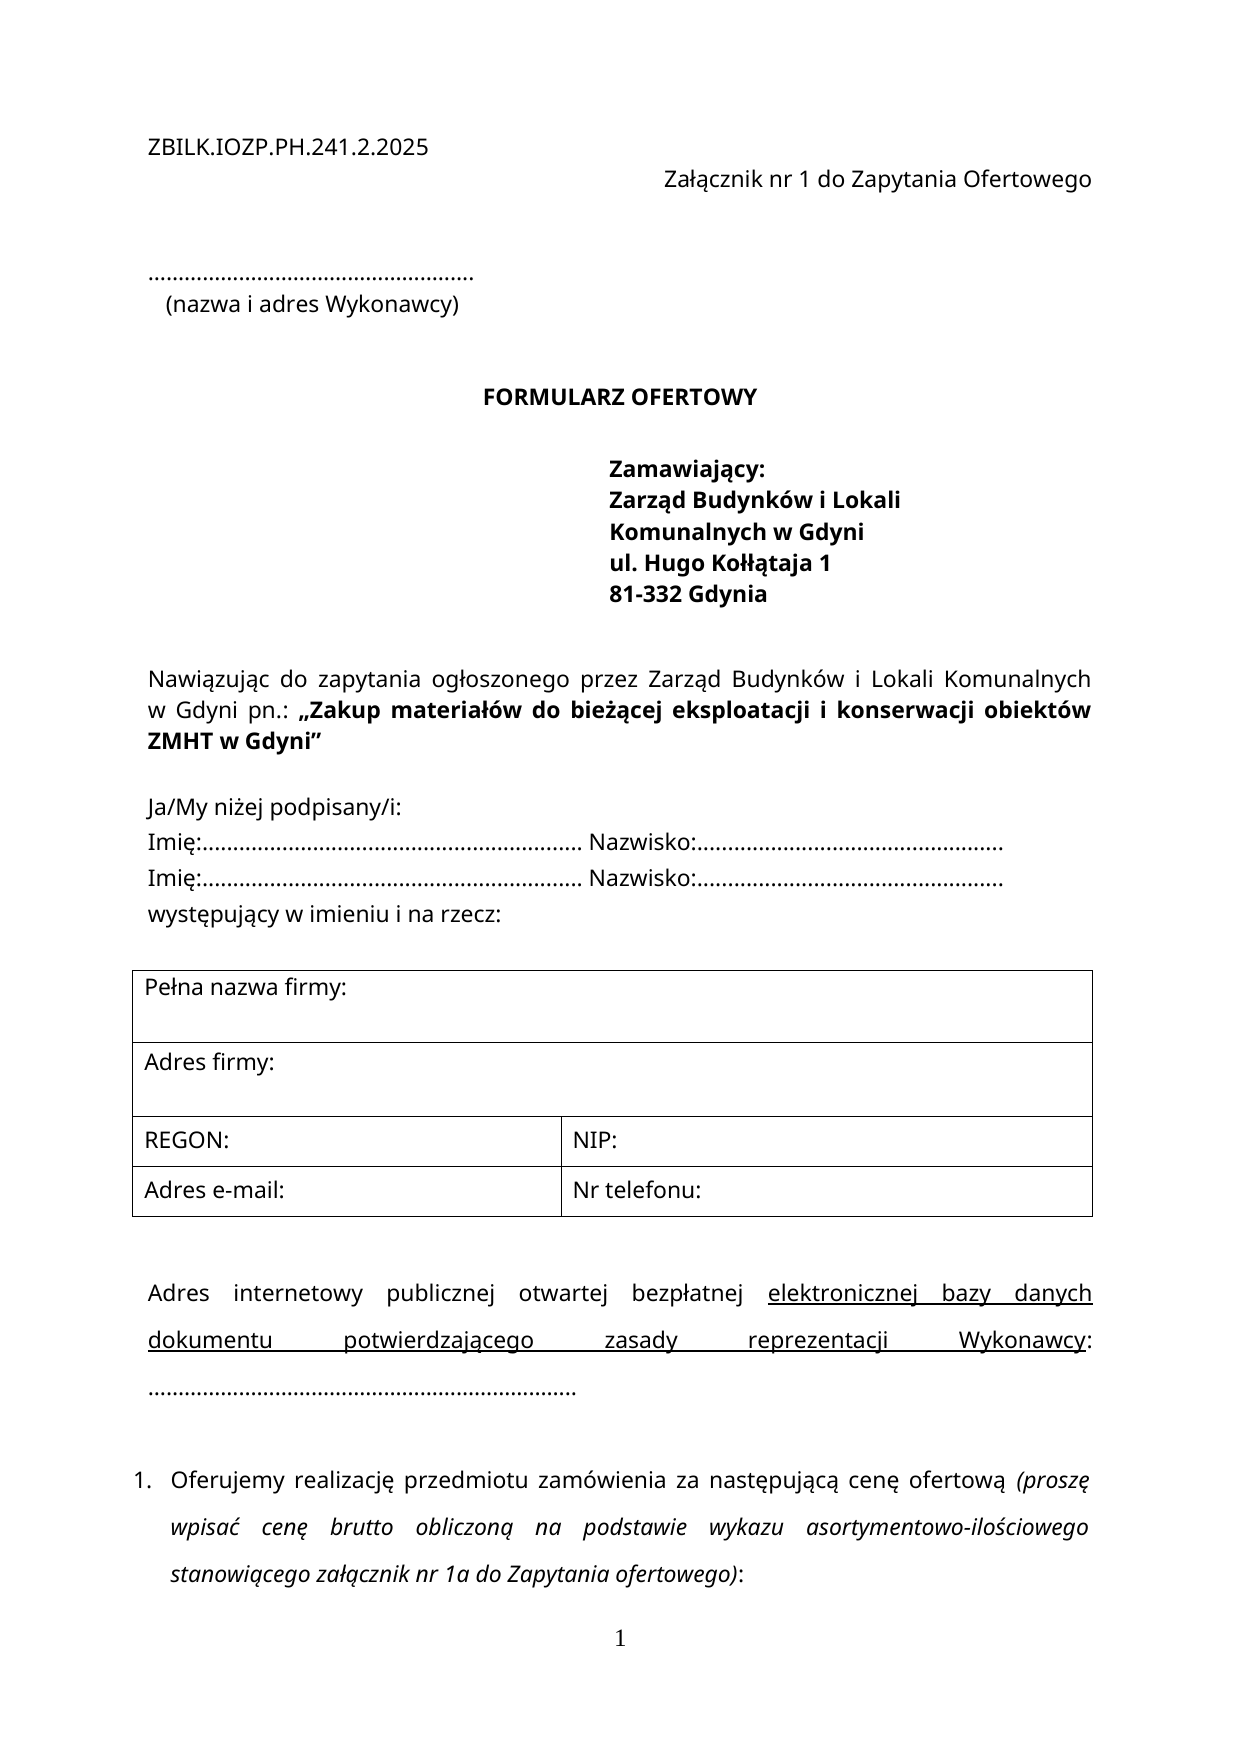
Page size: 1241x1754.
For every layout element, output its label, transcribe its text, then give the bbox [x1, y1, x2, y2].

text Imię:.............................................................. Nazwisko:.................................................. [148, 826, 1092, 858]
text Załącznik nr 1 do Zapytania Ofertowego [148, 163, 1092, 194]
text (nazwa i adres Wykonawcy) [148, 288, 1092, 319]
text Ja/My niżej podpisany/i: [148, 790, 1092, 822]
text występujący w imieniu i na rzecz: [148, 898, 1092, 929]
table_cell REGON: [133, 1117, 561, 1166]
text FORMULARZ OFERTOWY [148, 381, 1092, 413]
text Imię:.............................................................. Nazwisko:.................................................. [148, 862, 1092, 893]
table_header Pełna nazwa firmy: [133, 971, 1092, 1042]
text Adres internetowy publicznej otwartej bezpłatnej elektronicznej bazy danych dokumentu potwierdzającego zasady reprezentacji Wykonawcy: …………………………………………………………….. [148, 1277, 1092, 1402]
table_cell Nr telefonu: [562, 1167, 1092, 1216]
text …………………………………………..…. [148, 256, 1092, 288]
table_cell Adres firmy: [133, 1043, 1092, 1116]
list Oferujemy realizację przedmiotu zamówienia za następującą cenę ofertową (proszę wpisać cenę brutto obliczoną na podstawie wykazu asortymentowo-ilościowego stanowiącego załącznik nr 1a do Zapytania ofertowego): [133, 1464, 1092, 1589]
table_cell Adres e-mail: [133, 1167, 561, 1216]
table_cell NIP: [562, 1117, 1092, 1166]
text Nawiązując do zapytania ogłoszonego przez Zarząd Budynków i Lokali Komunalnych w Gdyni pn.: „Zakup materiałów do bieżącej eksploatacji i konserwacji obiektów ZMHT w Gdyni” [148, 663, 1092, 756]
text ZBILK.IOZP.PH.241.2.2025 [103, 131, 1092, 163]
